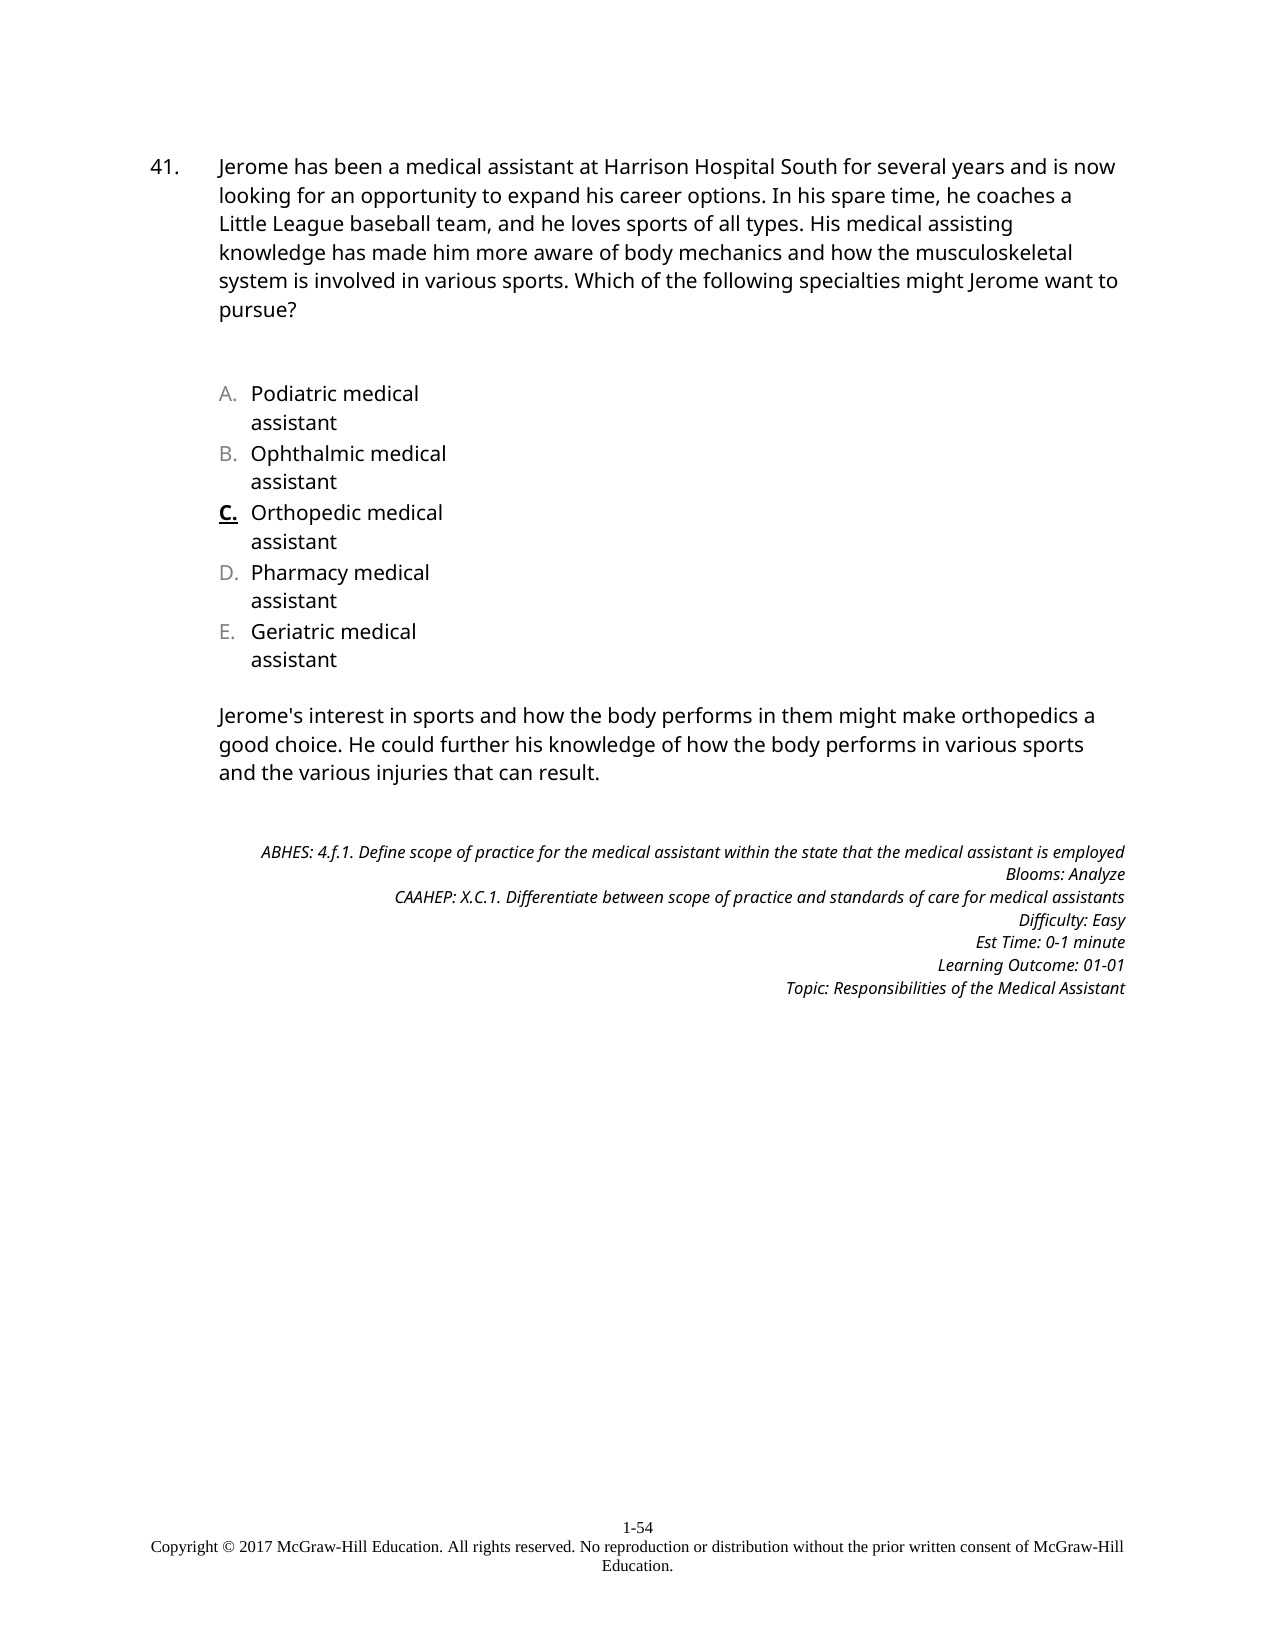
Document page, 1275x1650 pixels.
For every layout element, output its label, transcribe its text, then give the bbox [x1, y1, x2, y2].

table_header Jerome has been a medical assistant at Harrison Hospital South for several years and is now looking for an opportunity to expand his career options. In his spare time, he coaches a Little League baseball team, and he loves sports of all types. His medical assisting knowledge has made him more aware of body mechanics and how the musculoskeletal system is involved in various sports. Which of the following specialties might Jerome want to pursue? Jerome's interest in sports and how the body performs in them might make orthopedics a good choice. He could further his knowledge of how the body performs in various sports and the various injuries that can result. [219, 153, 1125, 815]
table_header ABHES: 4.f.1. Define scope of practice for the medical assistant within the state that the medical assistant is employed Blooms: Analyze CAAHEP: X.C.1. Differentiate between scope of practice and standards of care for medical assistants Difficulty: Easy Est Time: 0-1 minute Learning Outcome: 01-01 Topic: Responsibilities of the Medical Assistant [150, 840, 1125, 1027]
table_header 41. [150, 153, 218, 815]
